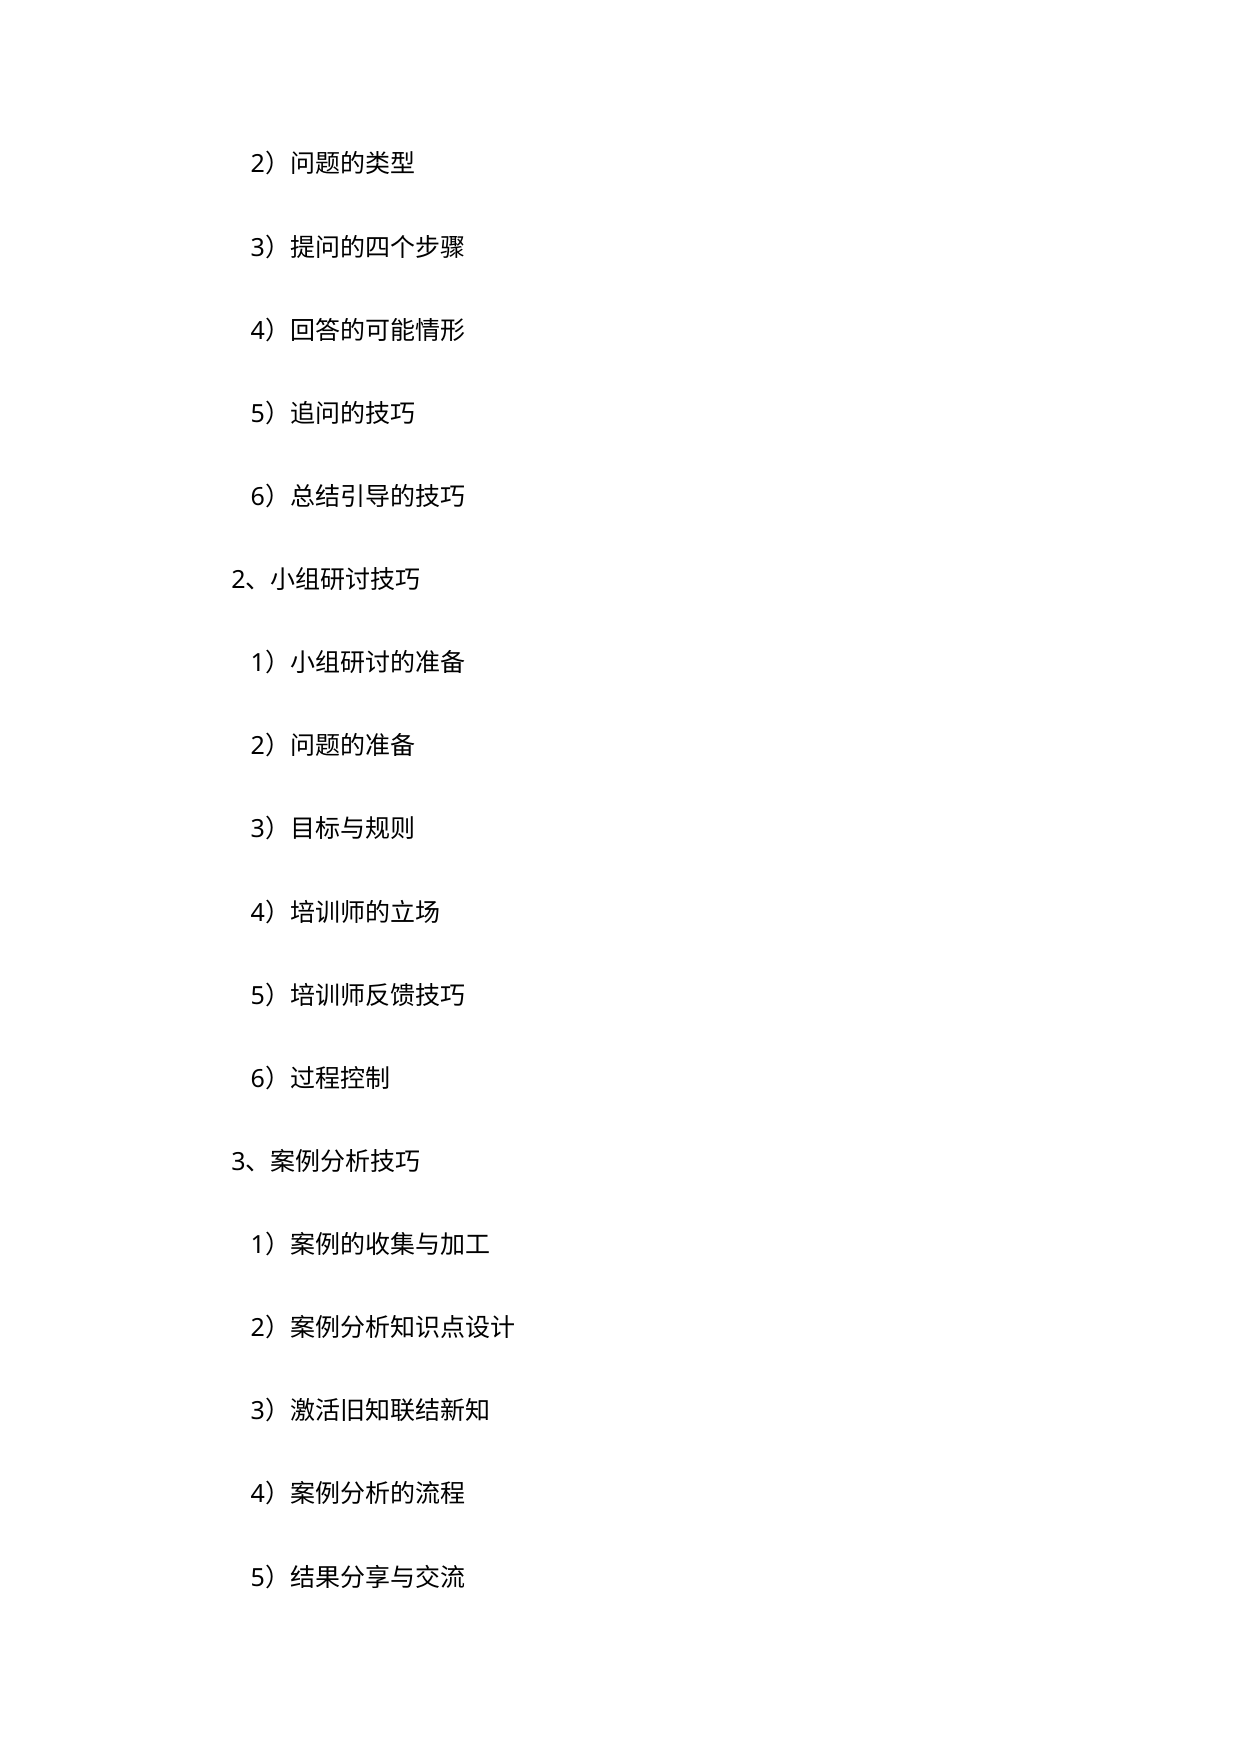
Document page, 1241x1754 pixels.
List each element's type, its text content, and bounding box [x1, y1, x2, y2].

list 1）小组研讨的准备 [231, 628, 1053, 693]
list 2）问题的准备 [231, 711, 1053, 776]
list 3）目标与规则 [231, 794, 1053, 859]
list 5）培训师反馈技巧 [231, 961, 1053, 1026]
list 3）激活旧知联结新知 [231, 1376, 1053, 1441]
list 5）结果分享与交流 [231, 1543, 1053, 1608]
list 2）问题的类型 [231, 129, 1053, 194]
list 1）案例的收集与加工 [231, 1210, 1053, 1275]
list 3）提问的四个步骤 [231, 213, 1053, 278]
list 2）案例分析知识点设计 [231, 1293, 1053, 1358]
list 4）培训师的立场 [231, 878, 1053, 943]
list 6）过程控制 [231, 1044, 1053, 1109]
list 4）回答的可能情形 [231, 296, 1053, 361]
list 3、案例分析技巧 [231, 1127, 1053, 1192]
list 2、小组研讨技巧 [231, 545, 1053, 610]
list 4）案例分析的流程 [231, 1459, 1053, 1524]
list 5）追问的技巧 [231, 379, 1053, 444]
list 6）总结引导的技巧 [231, 462, 1053, 527]
